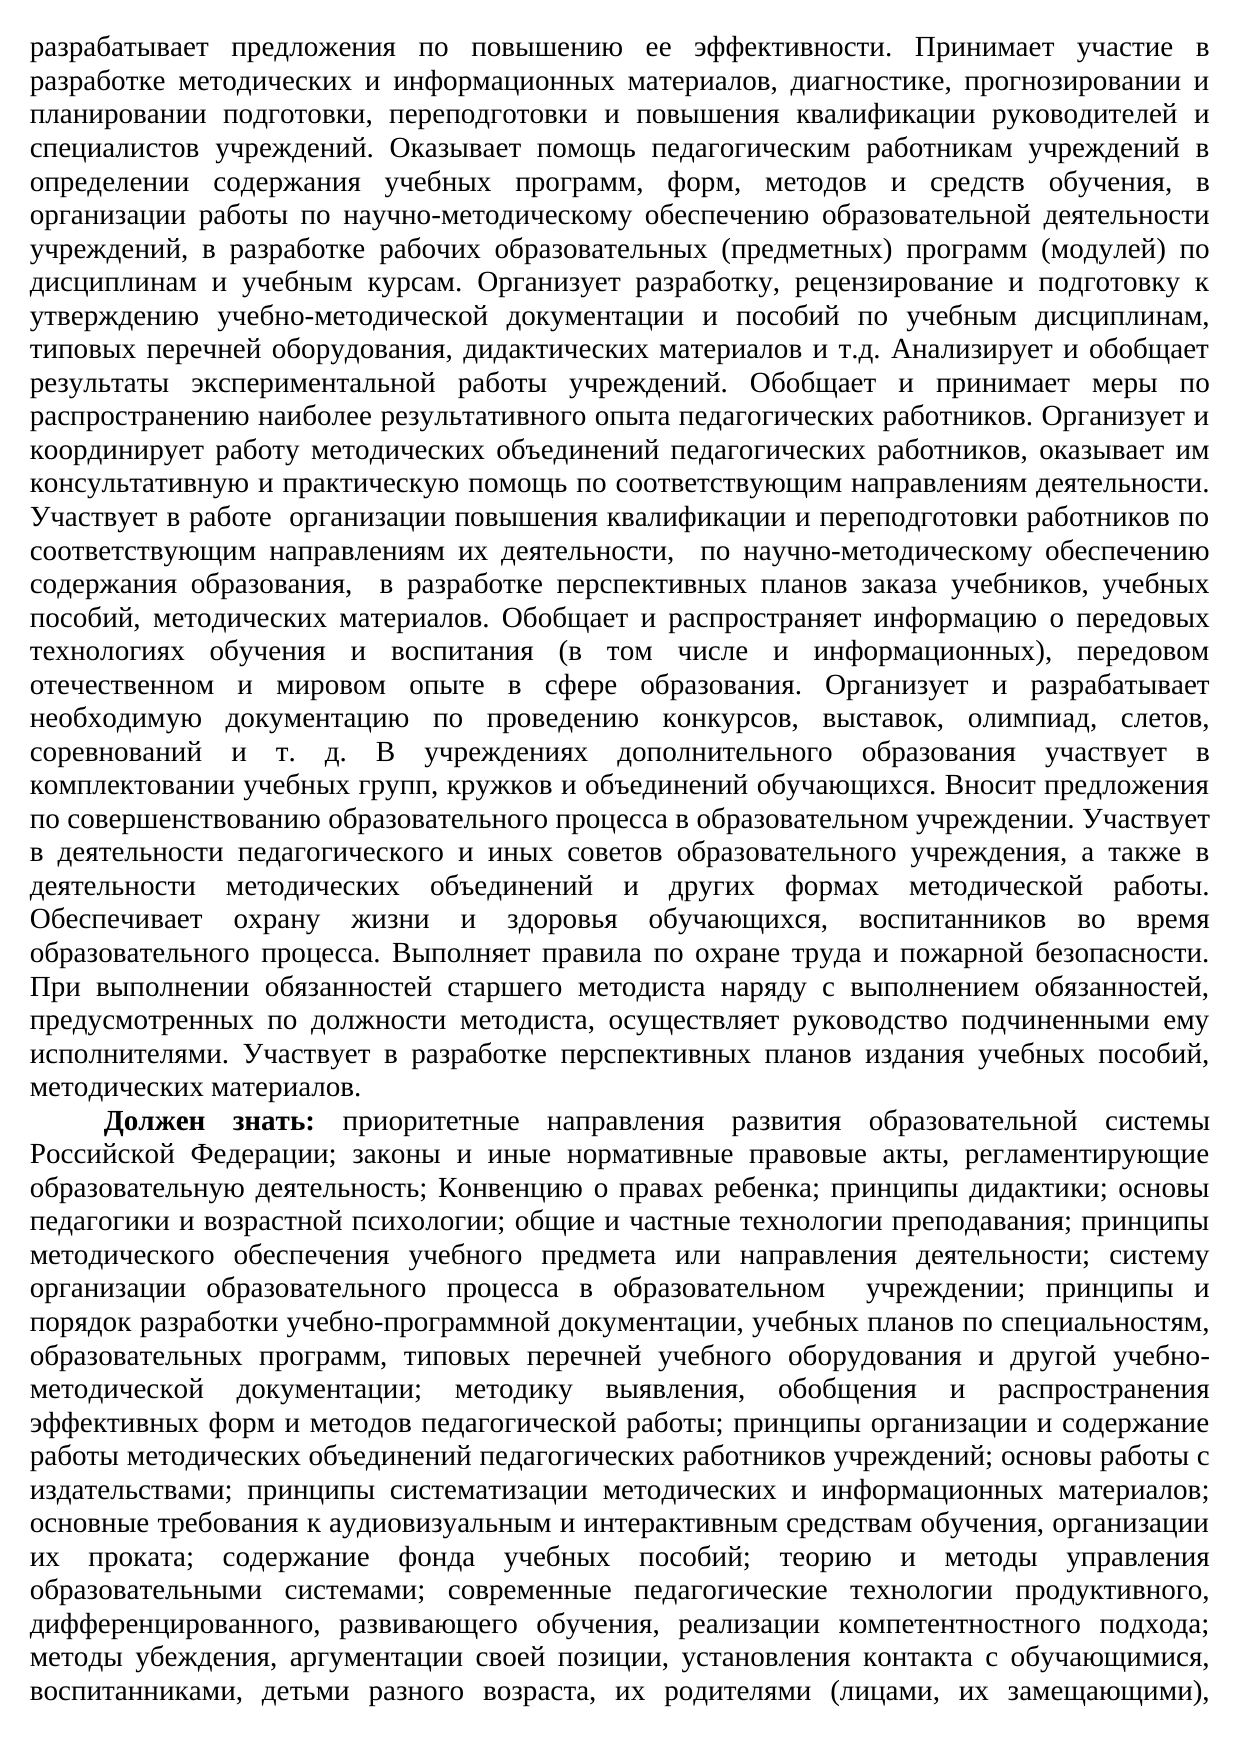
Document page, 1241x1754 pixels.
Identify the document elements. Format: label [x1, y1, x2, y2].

text [29, 1103, 1211, 1707]
text [29, 29, 1211, 1103]
